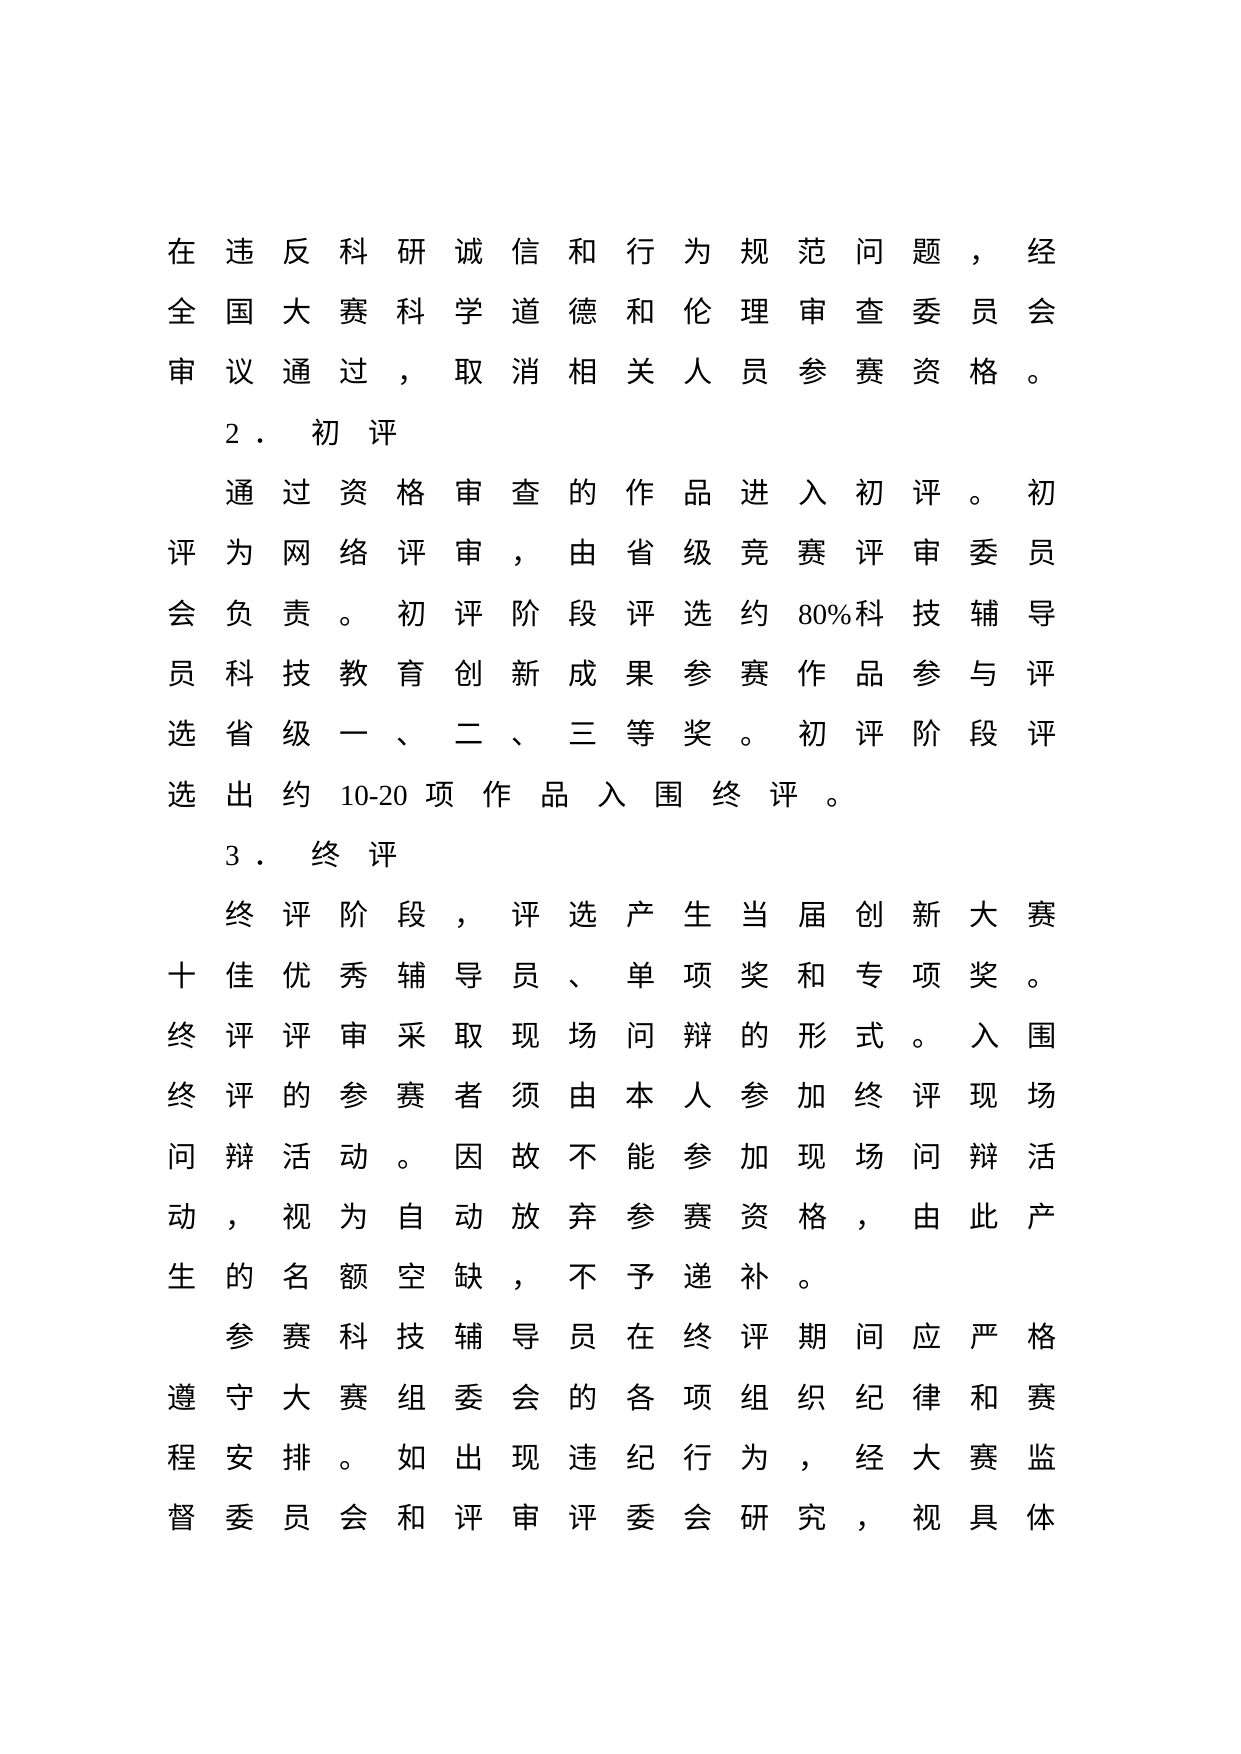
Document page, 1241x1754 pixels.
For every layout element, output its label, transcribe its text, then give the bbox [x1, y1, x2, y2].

text 2．初评 [168, 400, 1084, 461]
text 通过资格审查的作品进入初评。初评为网络评审，由省级竞赛评审委员会负责。初评阶段评选约80%科技辅导员科技教育创新成果参赛作品参与评选省级一、二、三等奖。初评阶段评选出约10-20项作品入围终评。 [168, 461, 1084, 823]
text 3．终评 [168, 823, 1084, 883]
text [168, 219, 1084, 400]
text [168, 1305, 1084, 1546]
text 终评阶段，评选产生当届创新大赛十佳优秀辅导员、单项奖和专项奖。终评评审采取现场问辩的形式。入围终评的参赛者须由本人参加终评现场问辩活动。因故不能参加现场问辩活动，视为自动放弃参赛资格，由此产生的名额空缺，不予递补。 [168, 883, 1084, 1305]
